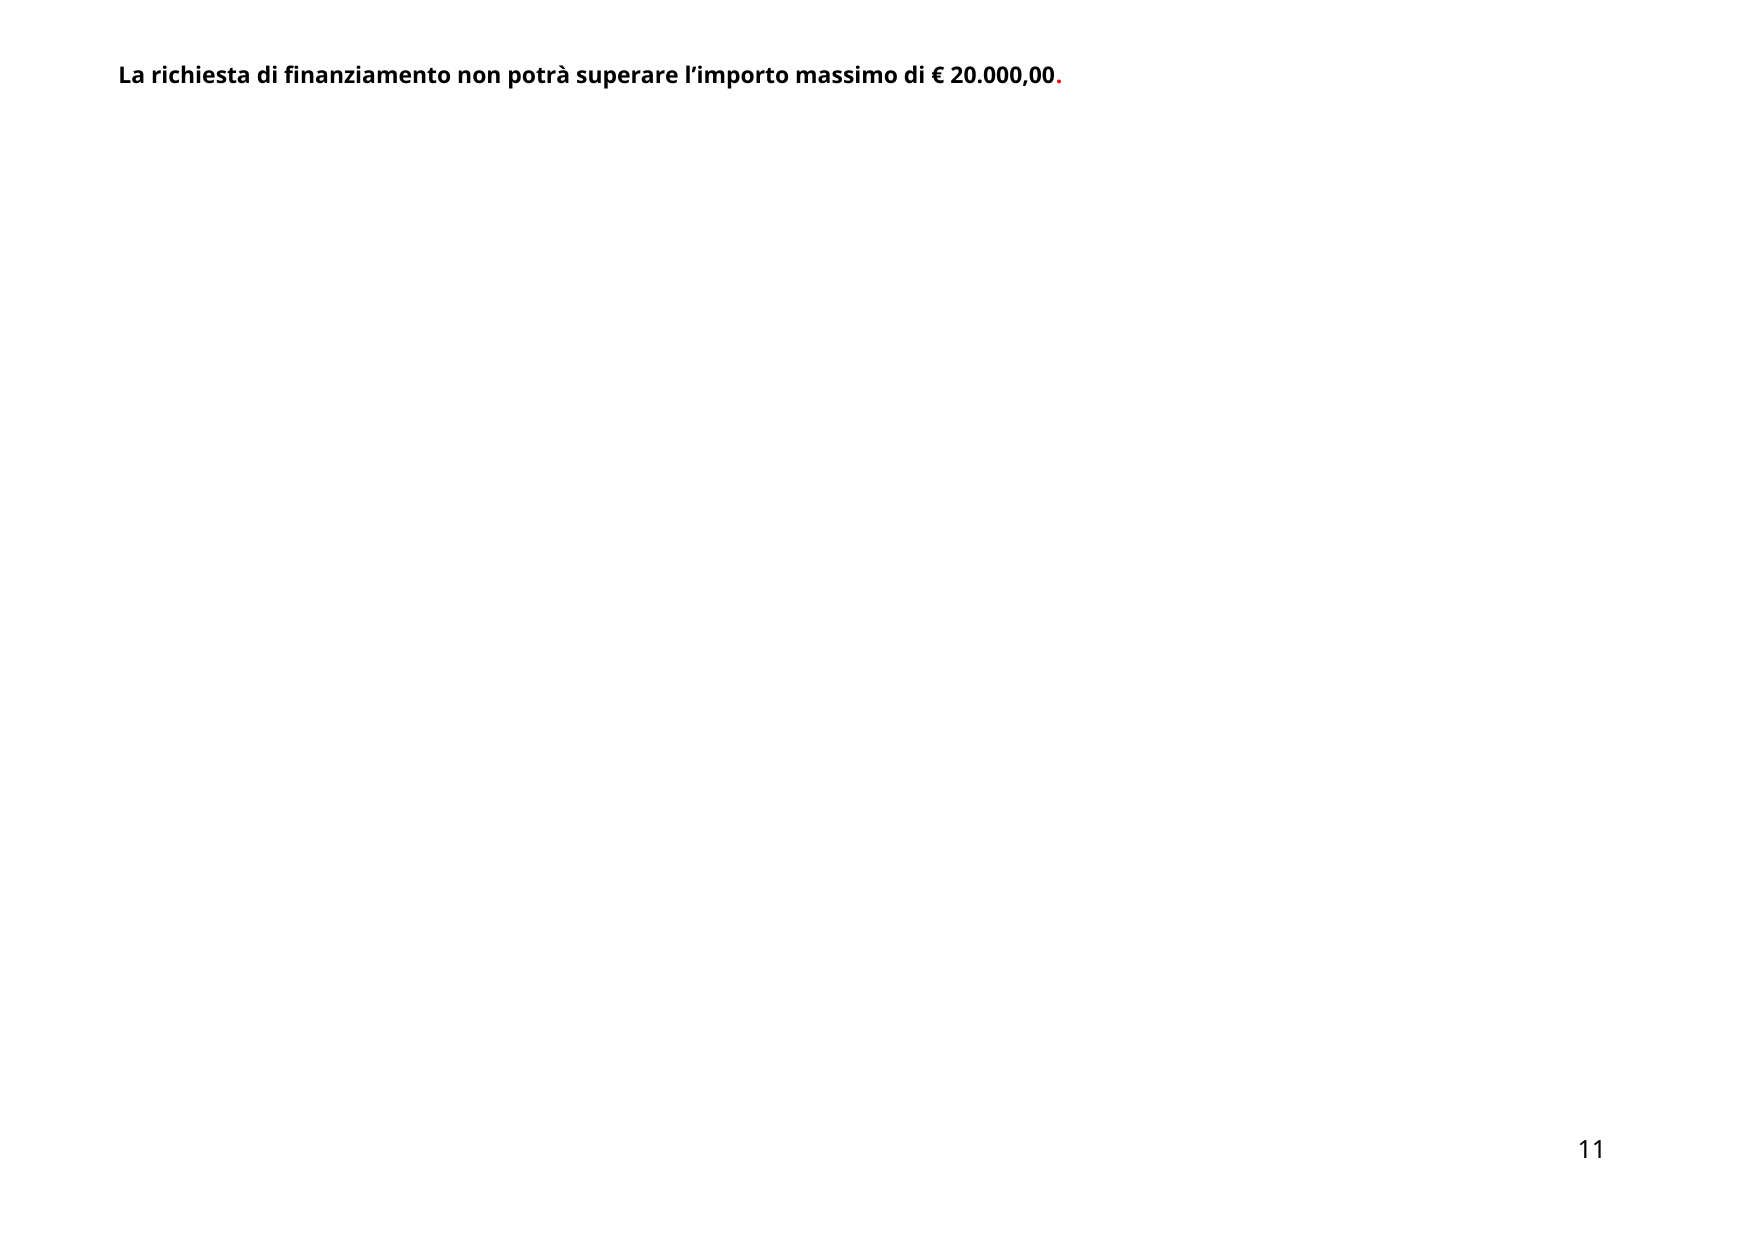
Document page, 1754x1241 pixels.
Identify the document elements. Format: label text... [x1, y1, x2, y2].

text La richiesta di finanziamento non potrà superare l’importo massimo di € 20.000,00. [118, 59, 1606, 90]
